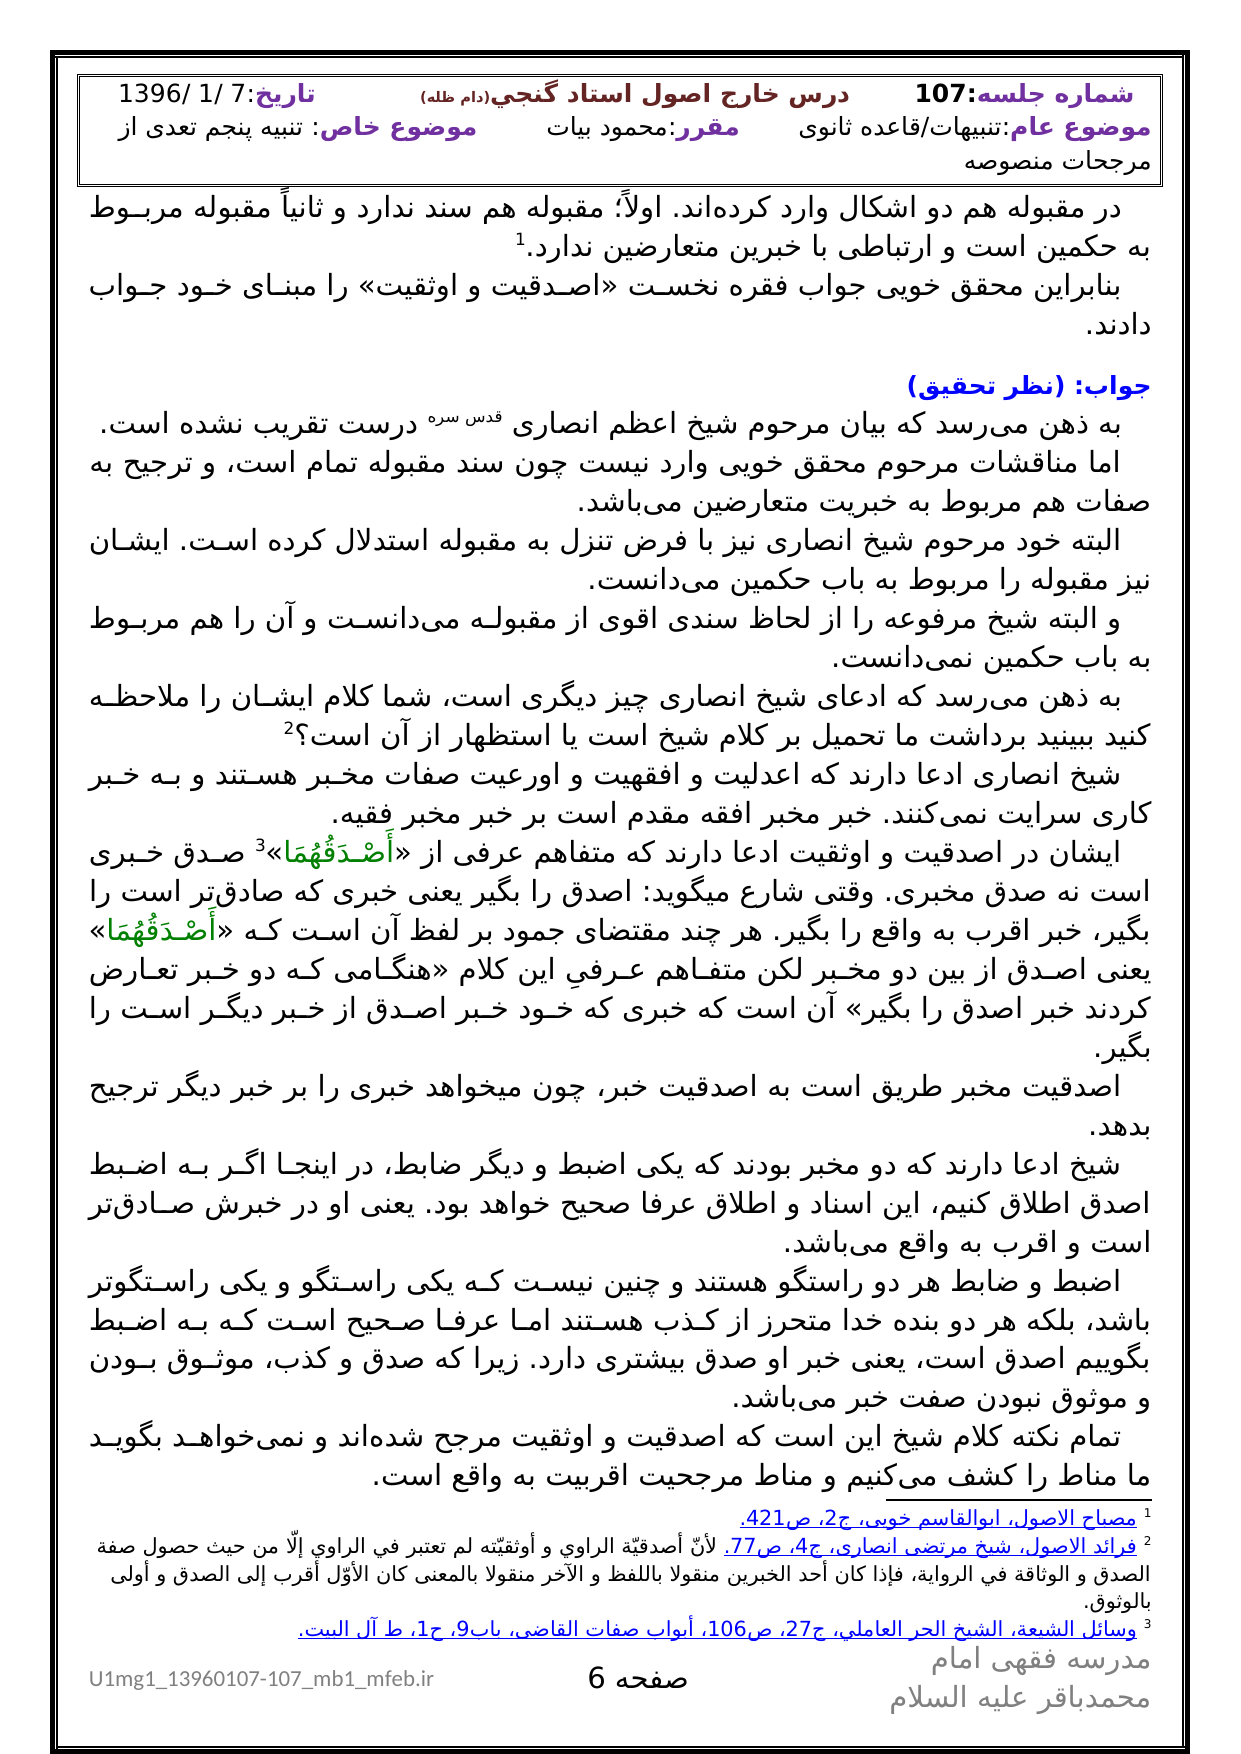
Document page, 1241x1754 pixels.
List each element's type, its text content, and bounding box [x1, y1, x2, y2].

text اما مناقشات مرحوم محقق خویی وارد نیست چون سند مقبوله تمام است، و ترجیح به صفات هم مربوط به خبریت متعارضین می‌باشد. [89, 446, 1152, 519]
text اضبط و ضابط هر دو راستگو هستند و چنین نیست که یکی راستگو و یکی راستگوتر باشد، بلکه هر دو بنده خدا متحرز از کذب هستند اما عرفا صحیح است که به اضبط بگوییم اصدق است، یعنی خبر او صدق بیشتری دارد. زیرا که صدق و کذب، موثوق بودن و موثوق نبودن صفت خبر می‌باشد. [89, 1264, 1152, 1415]
text به ذهن می‌رسد که ادعای شیخ انصاری چیز دیگری است، شما کلام ایشان را ملاحظه کنید ببینید برداشت ما تحمیل بر کلام شیخ است یا استظهار از آن است؟ [89, 679, 1152, 752]
text البته خود مرحوم شیخ انصاری نیز با فرض تنزل به مقبوله استدلال کرده است. ایشان نیز مقبوله را مربوط به باب حکمین می‌دانست. [89, 524, 1152, 597]
subtitle جواب: (نظر تحقیق) [89, 371, 1152, 401]
text شیخ ادعا دارند که دو مخبر بودند که یکی اضبط و دیگر ضابط، در اینجا اگر به اضبط اصدق اطلاق کنیم، این اسناد و اطلاق عرفا صحیح خواهد بود. یعنی او در خبرش صادق‌تر است و اقرب به واقع می‌باشد. [89, 1147, 1152, 1259]
text به ذهن می‌رسد که بیان مرحوم شیخ اعظم انصاری قدس سره درست تقریب نشده است. [89, 407, 1152, 441]
text اصدقیت مخبر طریق است به اصدقیت خبر، چون میخواهد خبری را بر خبر دیگر ترجیح بدهد. [89, 1069, 1152, 1142]
text در مقبوله هم دو اشکال وارد کرده‌‌اند. اولاً؛ مقبوله هم سند ندارد و ثانیاً مقبوله مربوط به حکمین است و ارتباطی با خبرین متعارضین ندارد. [89, 191, 1152, 263]
text بنابراین محقق خویی جواب فقره نخست «اصدقیت و اوثقیت» را مبنای خود جواب دادند. [89, 268, 1152, 341]
text شیخ انصاری ادعا دارند که اعدلیت و افقهیت و اورعیت صفات مخبر هستند و به خبر کاری سرایت نمی‌کنند. خبر مخبر افقه مقدم است بر خبر مخبر فقیه. [89, 757, 1152, 830]
text ایشان در اصدقیت و اوثقیت ادعا دارند که متفاهم عرفی از «أَصْدَقُهُمَا» صدق خبری است نه صدق مخبری. وقتی شارع میگوید: اصدق را بگیر یعنی خبری که صادق‌تر است را بگیر، خبر اقرب به واقع را بگیر. هر چند مقتضای جمود بر لفظ آن است که «أَصْدَقُهُمَا» یعنی اصدق از بین دو مخبر لکن متفاهم عرفیِ این کلام «هنگامی که دو خبر تعارض کردند خبر اصدق را بگیر» آن است که خبری که خود خبر اصدق از خبر دیگر است را بگیر. [89, 835, 1152, 1064]
text تمام نکته کلام شیخ این است که اصدقیت و اوثقیت مرجح شده‌‌اند و نمی‌خواهد بگوید ما مناط را کشف می‌کنیم و مناط مرجحیت اقربیت به واقع است. [89, 1420, 1152, 1493]
text و البته شیخ مرفوعه را از لحاظ سندی اقوی از مقبوله می‌دانست و آن را هم مربوط به باب حکمین نمی‌دانست. [89, 602, 1152, 674]
